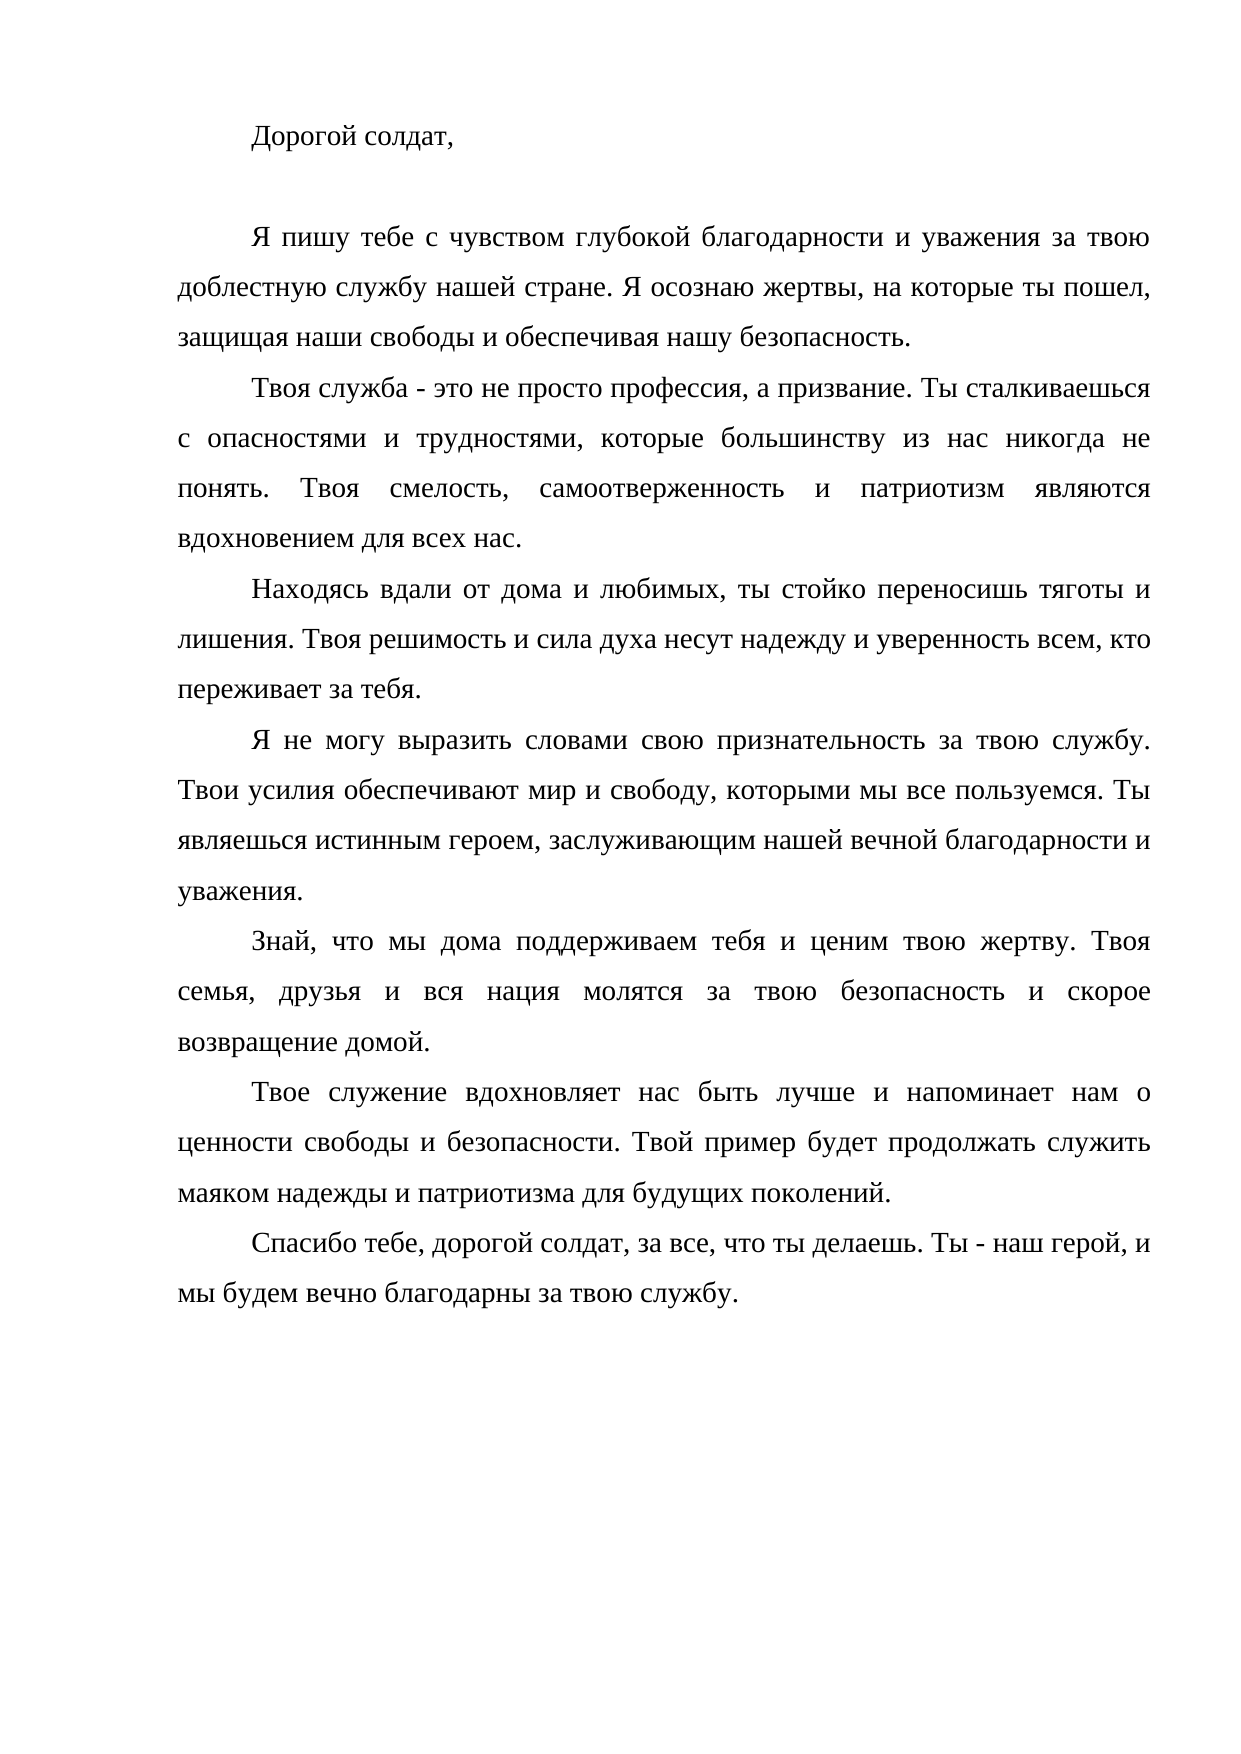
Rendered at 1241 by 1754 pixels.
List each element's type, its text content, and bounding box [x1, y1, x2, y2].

text Дорогой солдат, [177, 118, 1152, 152]
text Я не могу выразить словами свою признательность за твою службу. Твои усилия обеспечивают мир и свободу, которыми мы все пользуемся. Ты являешься истинным героем, заслуживающим нашей вечной благодарности и уважения. [177, 722, 1152, 906]
text Спасибо тебе, дорогой солдат, за все, что ты делаешь. Ты - наш герой, и мы будем вечно благодарны за твою службу. [177, 1225, 1152, 1309]
text Я пишу тебе с чувством глубокой благодарности и уважения за твою доблестную службу нашей стране. Я осознаю жертвы, на которые ты пошел, защищая наши свободы и обеспечивая нашу безопасность. [177, 219, 1152, 353]
text Находясь вдали от дома и любимых, ты стойко переносишь тяготы и лишения. Твоя решимость и сила духа несут надежду и уверенность всем, кто переживает за тебя. [177, 571, 1152, 705]
text Твое служение вдохновляет нас быть лучше и напоминает нам о ценности свободы и безопасности. Твой пример будет продолжать служить маяком надежды и патриотизма для будущих поколений. [177, 1074, 1152, 1208]
text Твоя служба - это не просто профессия, а призвание. Ты сталкиваешься с опасностями и трудностями, которые большинству из нас никогда не понять. Твоя смелость, самоотверженность и патриотизм являются вдохновением для всех нас. [177, 370, 1152, 554]
text Знай, что мы дома поддерживаем тебя и ценим твою жертву. Твоя семья, друзья и вся нация молятся за твою безопасность и скорое возвращение домой. [177, 923, 1152, 1057]
